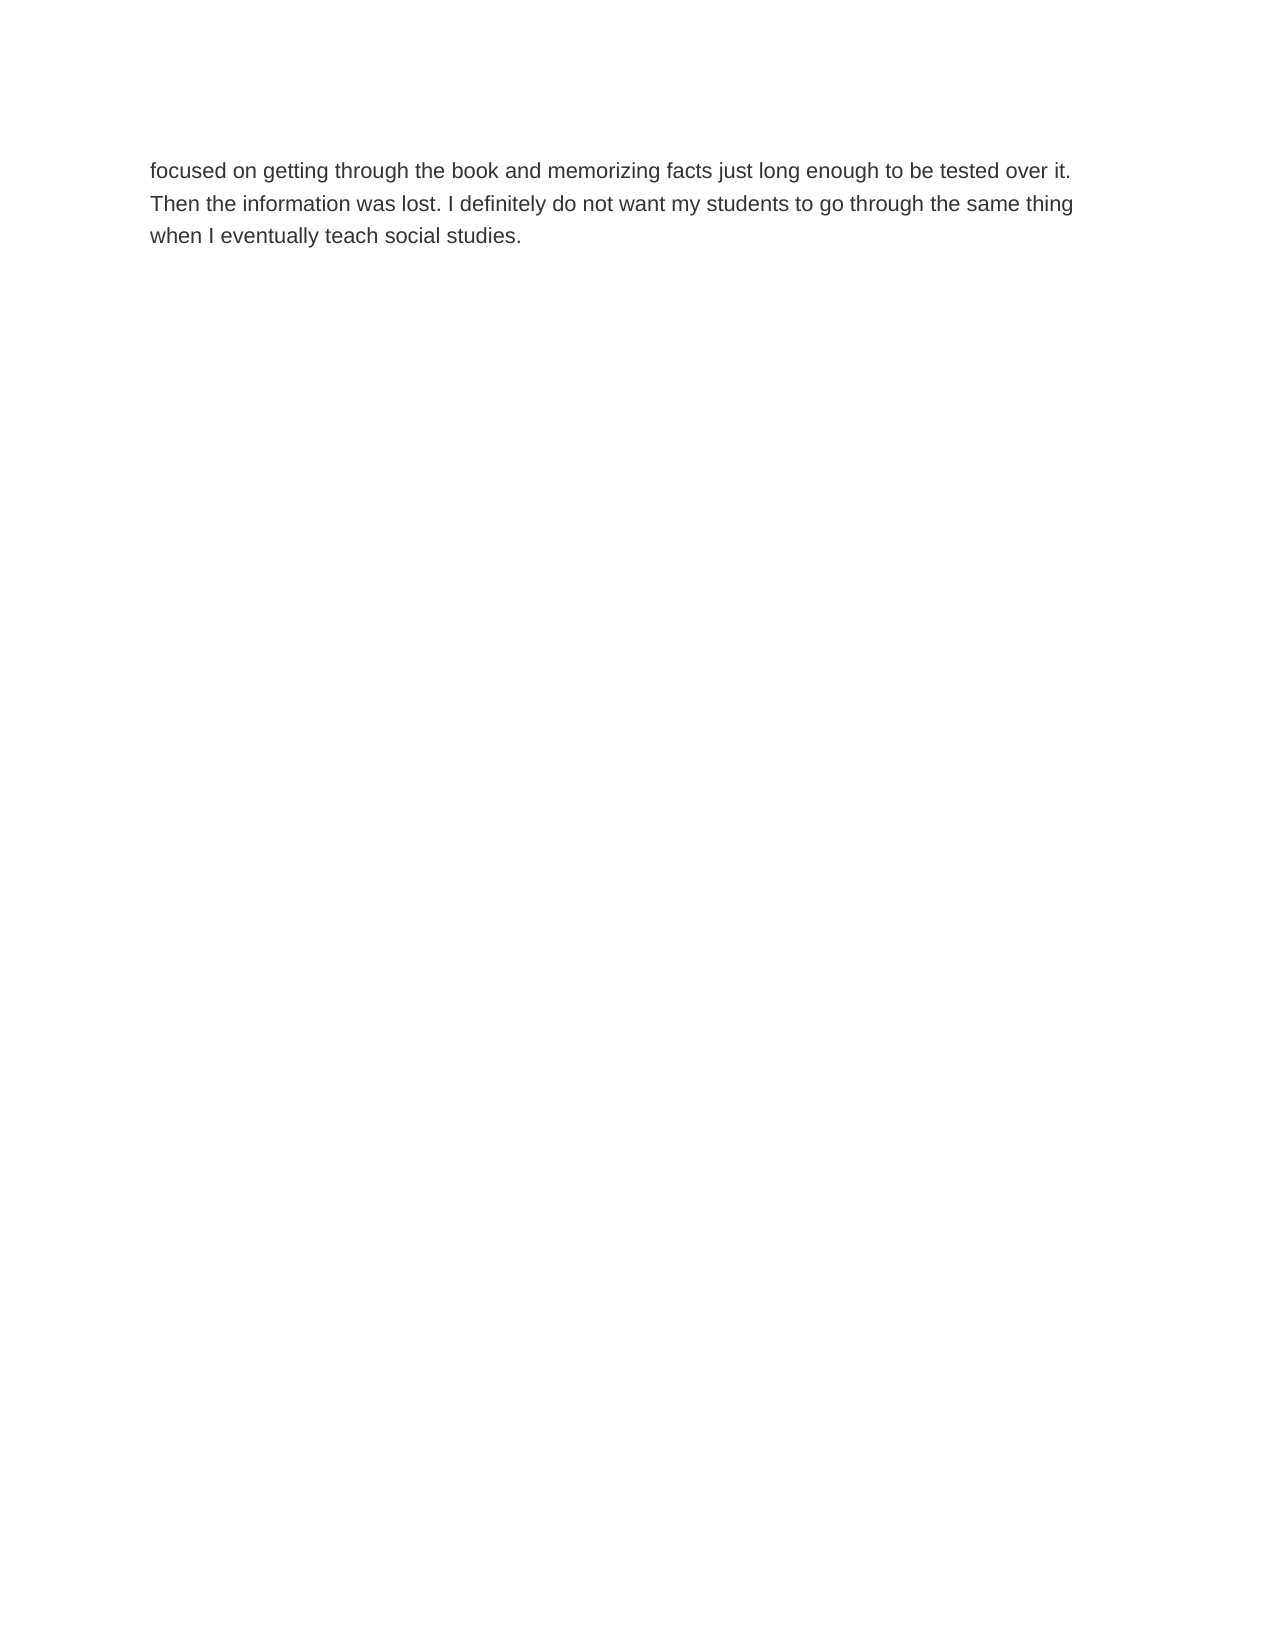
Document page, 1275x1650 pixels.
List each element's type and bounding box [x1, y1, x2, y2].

text [150, 150, 1125, 248]
